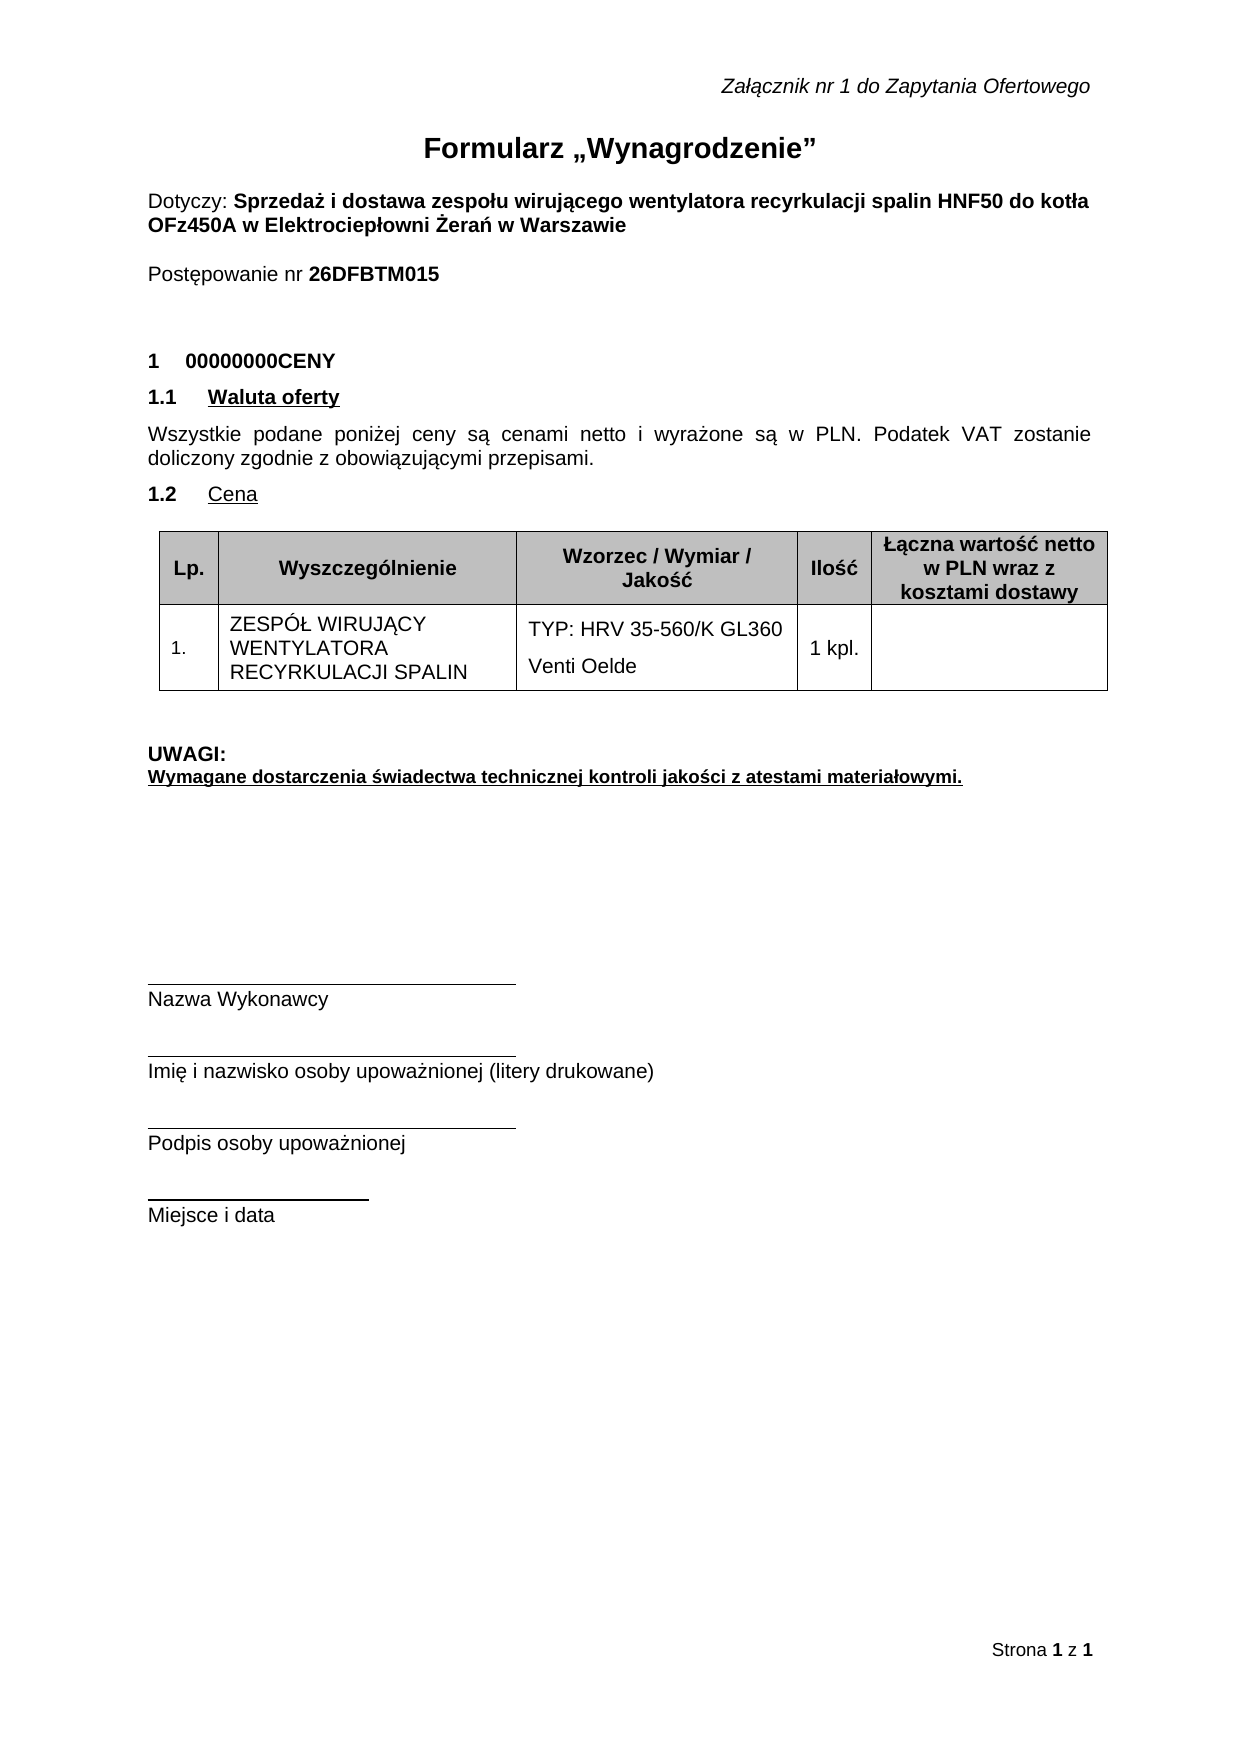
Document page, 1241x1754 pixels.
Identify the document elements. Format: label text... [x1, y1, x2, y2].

text Wymagane dostarczenia świadectwa technicznej kontroli jakości z atestami materiałowymi. [148, 766, 1093, 788]
text Postępowanie nr 26DFBTM015 [148, 262, 1093, 286]
subtitle CENY [148, 348, 1093, 372]
table_cell ZESPÓŁ WIRUJĄCY WENTYLATORA RECYRKULACJI SPALIN [219, 605, 516, 690]
table_cell TYP: HRV 35-560/K GL360 Venti Oelde [517, 605, 797, 690]
subtitle Cena [148, 482, 1093, 506]
table_cell 1 kpl. [798, 605, 871, 690]
text Wszystkie podane poniżej ceny są cenami netto i wyrażone są w PLN. Podatek VAT zostanie doliczony zgodnie z obowiązującymi przepisami. [148, 421, 1093, 469]
text Miejsce i data [148, 1178, 1093, 1226]
text Nazwa Wykonawcy [148, 963, 1093, 1011]
table_header Ilość [798, 532, 871, 604]
text UWAGI: [148, 741, 1093, 766]
table_cell 1. [160, 605, 218, 690]
table_cell [872, 605, 1107, 690]
table_header Lp. [160, 532, 218, 604]
table_header Wyszczególnienie [219, 532, 516, 604]
text Imię i nazwisko osoby upoważnionej (litery drukowane) [148, 1035, 1093, 1083]
subtitle Waluta oferty [148, 385, 1093, 409]
table_header Łączna wartość netto w PLN wraz z kosztami dostawy [872, 532, 1107, 604]
text Podpis osoby upoważnionej [148, 1107, 1093, 1154]
text Dotyczy: Sprzedaż i dostawa zespołu wirującego wentylatora recyrkulacji spalin HNF50 do kotła OFz450A w Elektrociepłowni Żerań w Warszawie [148, 189, 1093, 237]
table_header Wzorzec / Wymiar / Jakość [517, 532, 797, 604]
